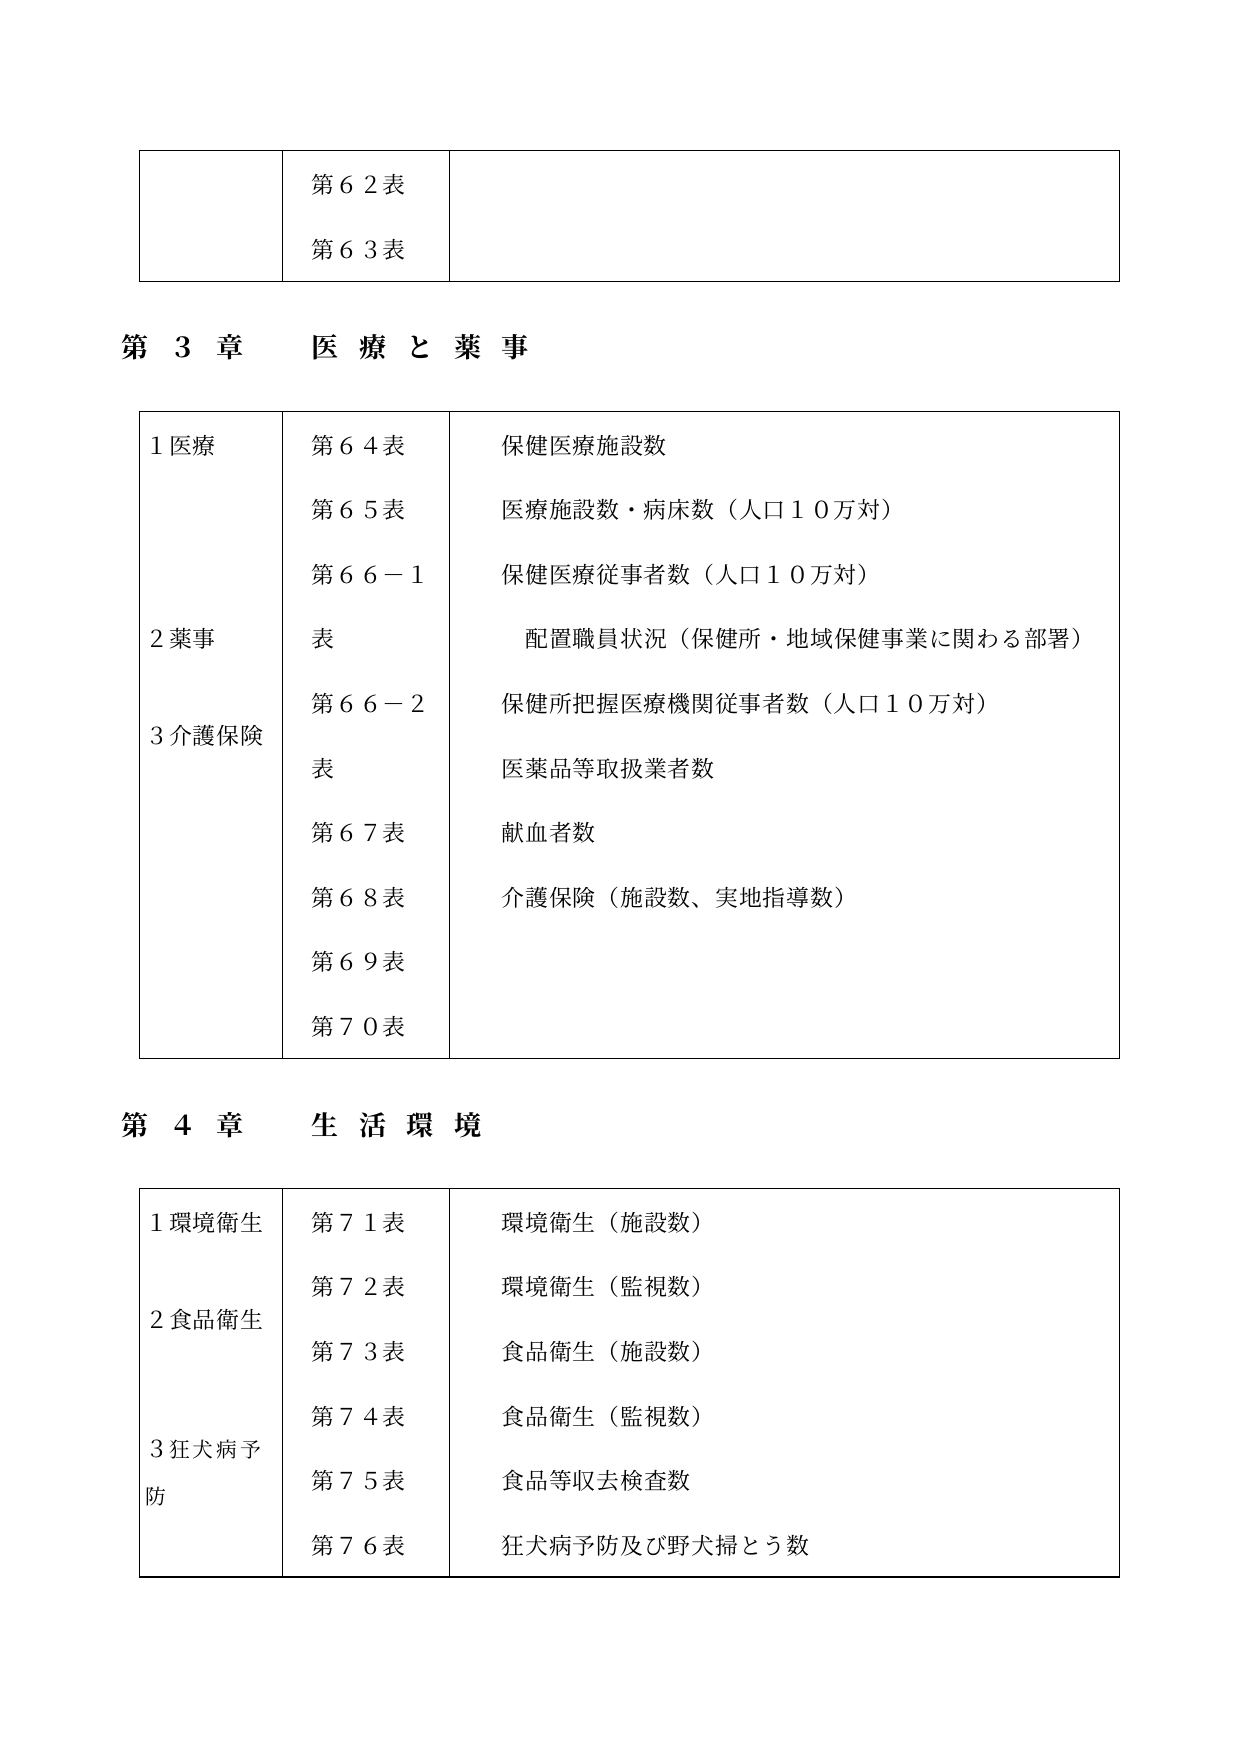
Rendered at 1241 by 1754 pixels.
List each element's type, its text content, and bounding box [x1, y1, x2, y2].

table_header １環境衛生 ２食品衛生 ３狂犬病予防 [140, 1189, 282, 1576]
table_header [450, 151, 1119, 281]
table_header 環境衛生（施設数） 環境衛生（監視数） 食品衛生（施設数） 食品衛生（監視数） 食品等収去検査数 狂犬病予防及び野犬掃とう数 [450, 1189, 1119, 1576]
table_header 第７１表 第７２表 第７３表 第７４表 第７５表 第７６表 [283, 1189, 449, 1576]
table_header 保健医療施設数 医療施設数・病床数（人口１０万対） 保健医療従事者数（人口１０万対） 配置職員状況（保健所・地域保健事業に関わる部署） 保健所把握医療機関従事者数（人口１０万対） 医薬品等取扱業者数 献血者数 介護保険（施設数、実地指導数） [450, 412, 1119, 1058]
table_header １医療 ２薬事 ３介護保険 [140, 412, 282, 1058]
text 第４章 生活環境 [121, 1091, 1119, 1156]
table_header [283, 151, 449, 281]
text 第３章 医療と薬事 [121, 314, 1119, 378]
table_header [140, 151, 282, 281]
table_header 第６４表 第６５表 第６６－１表 第６６－２表 第６７表 第６８表 第６９表 第７０表 [283, 412, 449, 1058]
